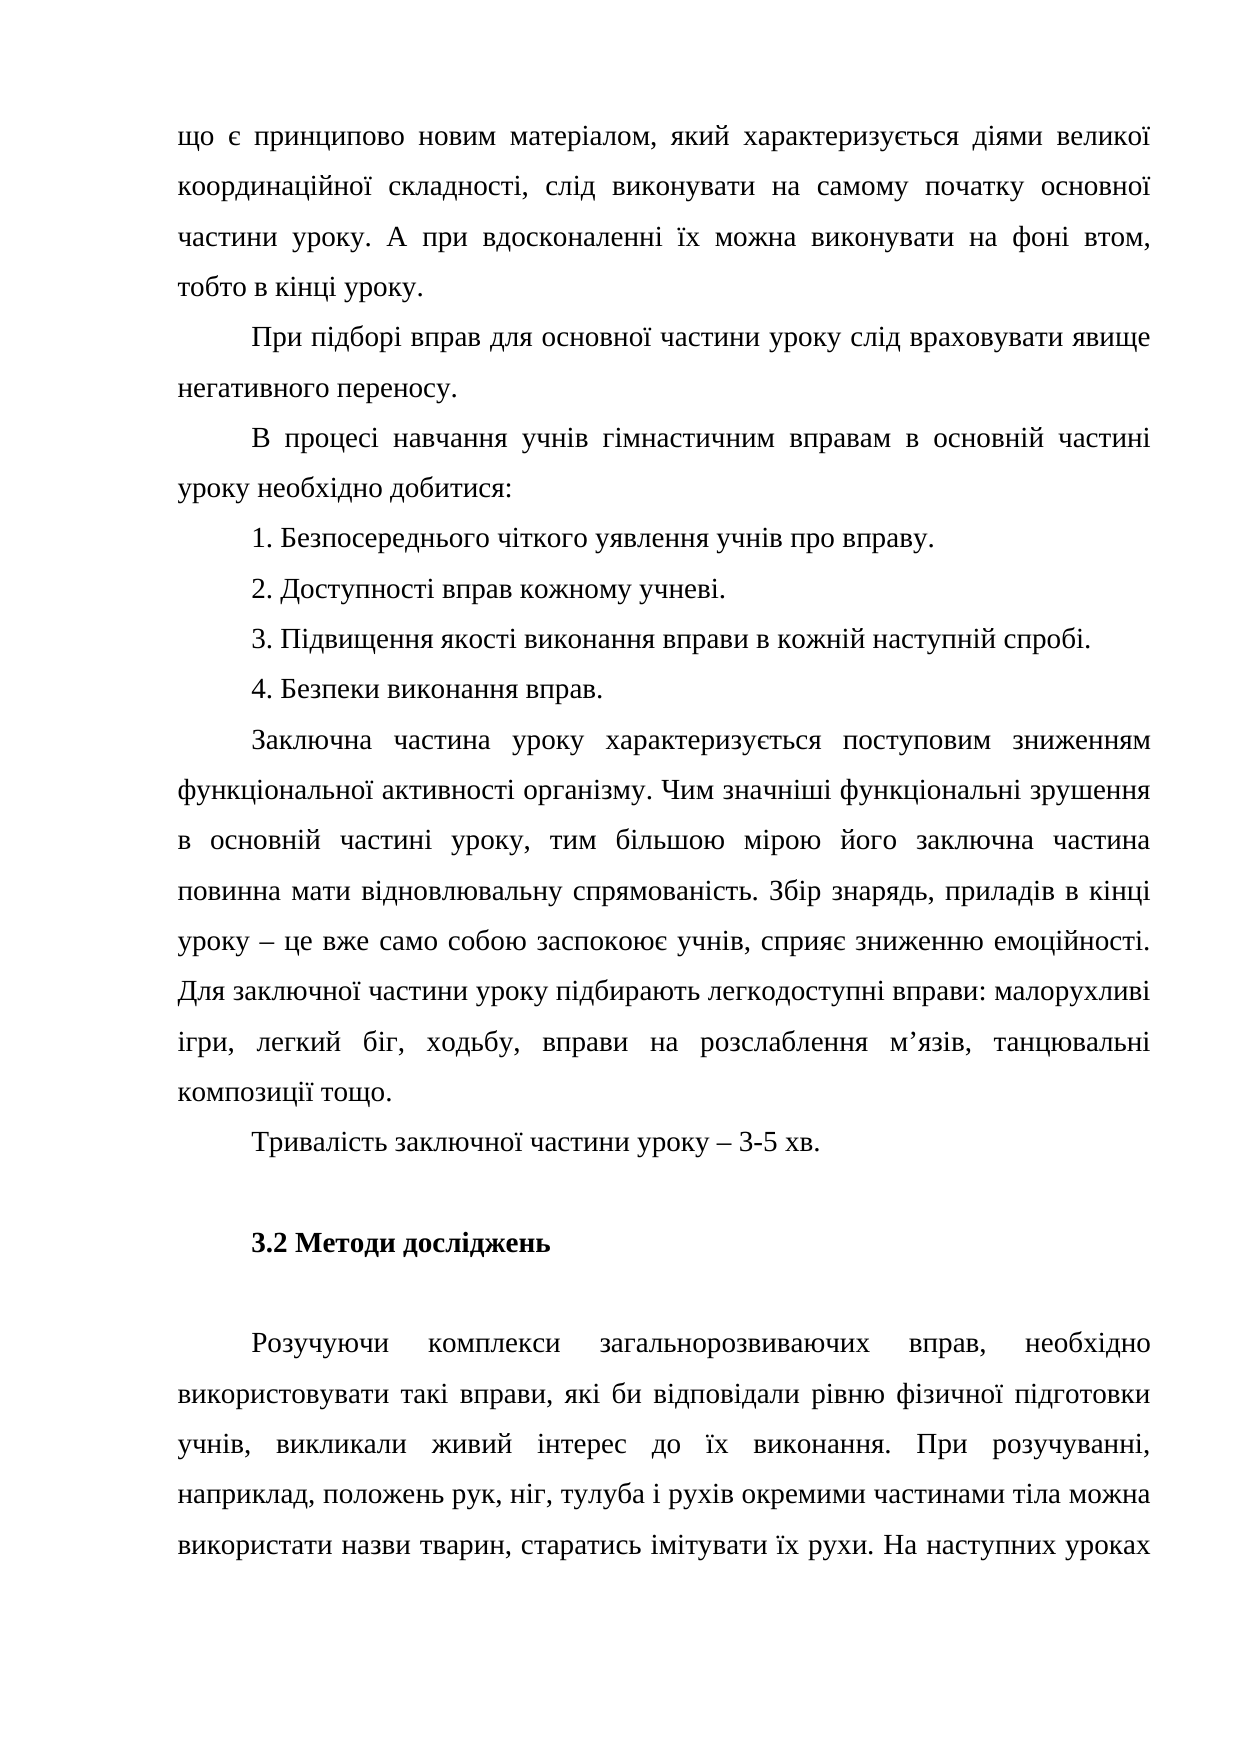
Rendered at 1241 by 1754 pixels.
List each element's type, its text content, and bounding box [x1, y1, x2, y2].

text В процесі навчання учнів гімнастичним вправам в основній частині уроку необхідно добитися: [177, 420, 1152, 504]
text 3. Підвищення якості виконання вправи в кожній наступній спробі. [177, 621, 1152, 655]
text Тривалість заключної частини уроку – 3-5 хв. [177, 1124, 1152, 1158]
text 3.2 Методи досліджень [177, 1225, 1152, 1258]
text 1. Безпосереднього чіткого уявлення учнів про вправу. [177, 521, 1152, 554]
text 2. Доступності вправ кожному учневі. [177, 571, 1152, 604]
text 4. Безпеки виконання вправ. [177, 672, 1152, 705]
text Заключна частина уроку характеризується поступовим зниженням функціональної активності організму. Чим значніші функціональні зрушення в основній частині уроку, тим більшою мірою його заключна частина повинна мати відновлювальну спрямованість. Збір знарядь, приладів в кінці уроку – це вже само собою заспокоює учнів, сприяє зниженню емоційності. Для заключної частини уроку підбирають легкодоступні вправи: малорухливі ігри, легкий біг, ходьбу, вправи на розслаблення м’язів, танцювальні композиції тощо. [177, 722, 1152, 1108]
text При підборі вправ для основної частини уроку слід враховувати явище негативного переносу. [177, 319, 1152, 403]
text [177, 118, 1152, 303]
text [177, 1326, 1152, 1560]
